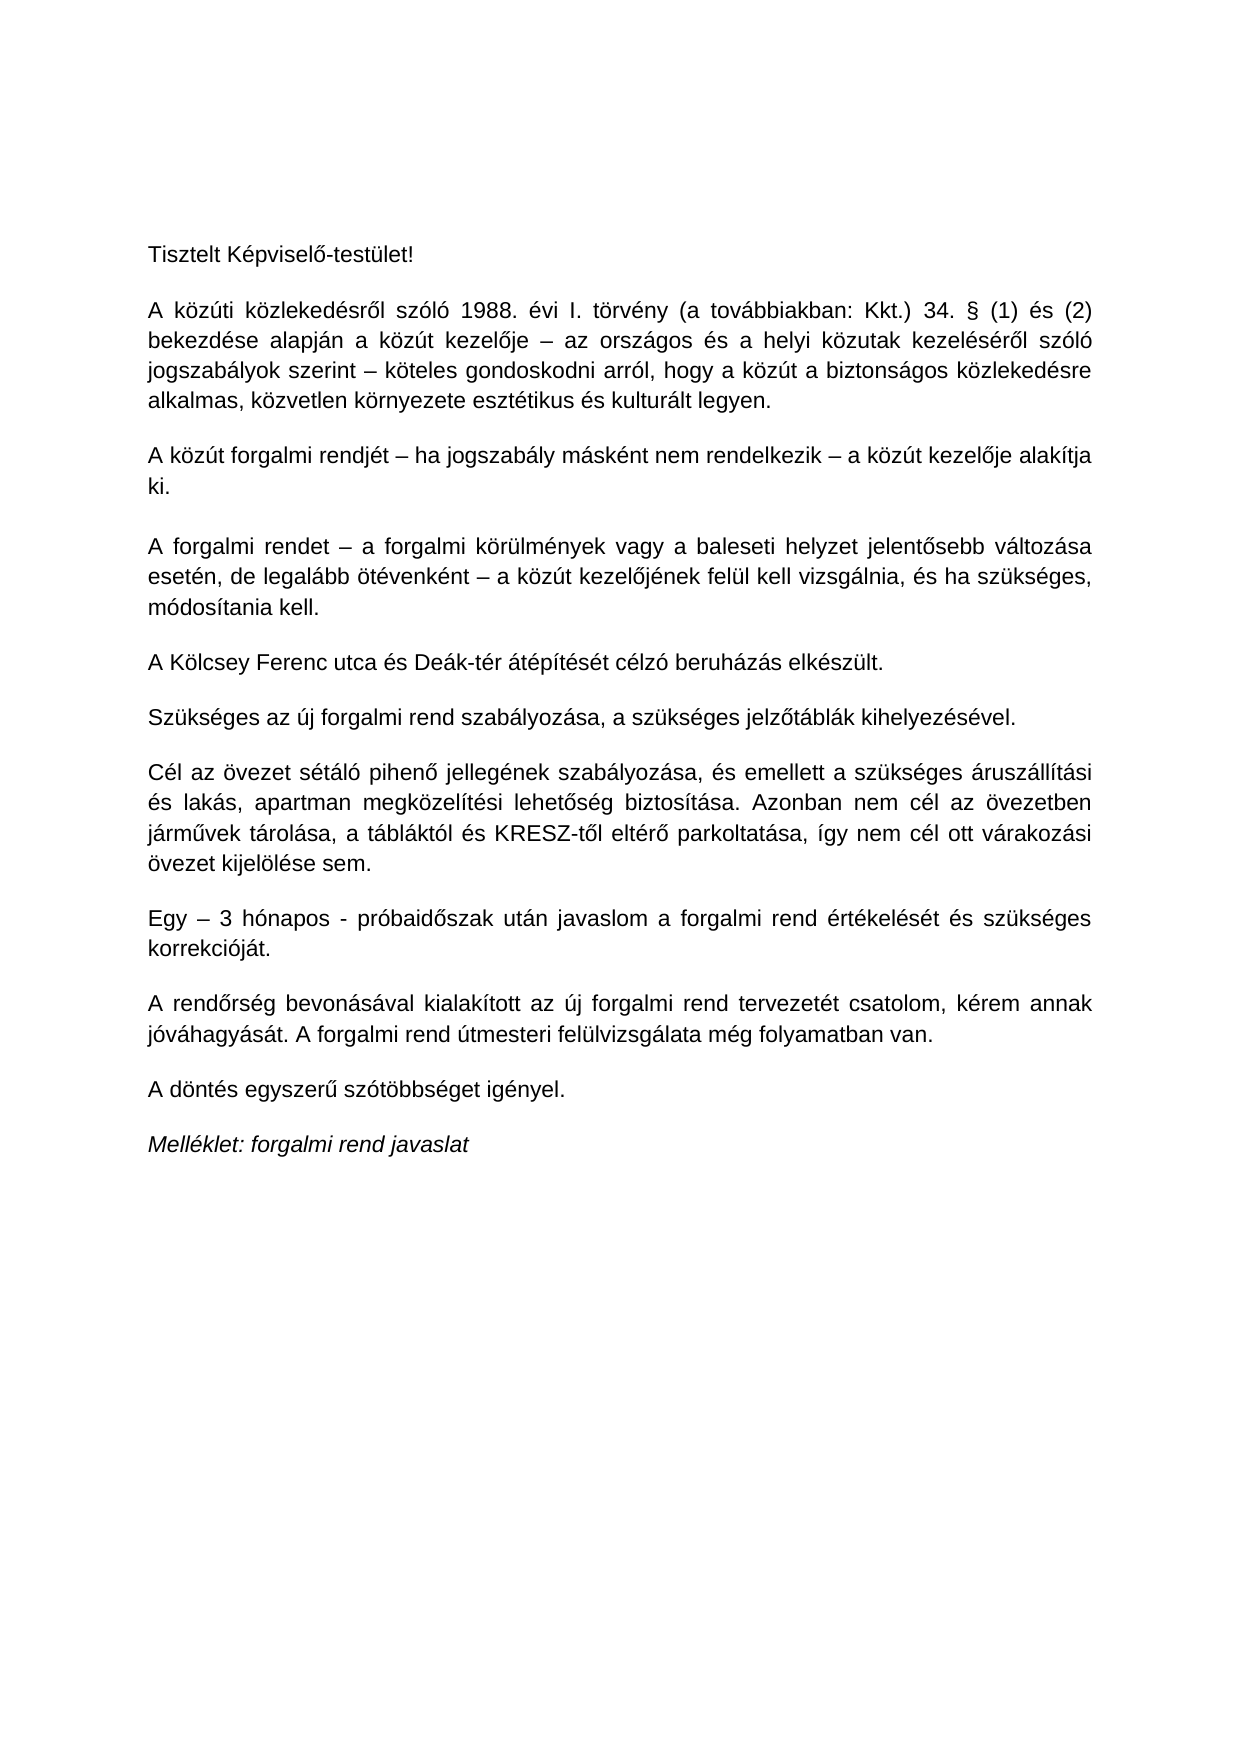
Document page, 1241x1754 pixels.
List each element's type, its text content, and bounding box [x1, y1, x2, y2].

text Cél az övezet sétáló pihenő jellegének szabályozása, és emellett a szükséges áruszállítási és lakás, apartman megközelítési lehetőség biztosítása. Azonban nem cél az övezetben járművek tárolása, a tábláktól és KRESZ-től eltérő parkoltatása, így nem cél ott várakozási övezet kijelölése sem. [148, 759, 1093, 876]
text A rendőrség bevonásával kialakított az új forgalmi rend tervezetét csatolom, kérem annak jóváhagyását. A forgalmi rend útmesteri felülvizsgálata még folyamatban van. [148, 990, 1093, 1047]
text A forgalmi rendet – a forgalmi körülmények vagy a baleseti helyzet jelentősebb változása esetén, de legalább ötévenként – a közút kezelőjének felül kell vizsgálnia, és ha szükséges, módosítania kell. [148, 533, 1093, 620]
text A döntés egyszerű szótöbbséget igényel. [148, 1076, 1093, 1102]
text Egy – 3 hónapos - próbaidőszak után javaslom a forgalmi rend értékelését és szükséges korrekcióját. [148, 905, 1093, 961]
text Szükséges az új forgalmi rend szabályozása, a szükséges jelzőtáblák kihelyezésével. [148, 704, 1093, 730]
text Melléklet: forgalmi rend javaslat [148, 1131, 1093, 1157]
text A Kölcsey Ferenc utca és Deák-tér átépítését célzó beruházás elkészült. [148, 649, 1093, 675]
text A közúti közlekedésről szóló 1988. évi I. törvény (a továbbiakban: Kkt.) 34. § (1) és (2) bekezdése alapján a közút kezelője – az országos és a helyi közutak kezeléséről szóló jogszabályok szerint – köteles gondoskodni arról, hogy a közút a biztonságos közlekedésre alkalmas, közvetlen környezete esztétikus és kulturált legyen. [148, 297, 1093, 413]
text Tisztelt Képviselő-testület! [148, 241, 1093, 268]
text A közút forgalmi rendjét – ha jogszabály másként nem rendelkezik – a közút kezelője alakítja ki. [148, 442, 1093, 499]
